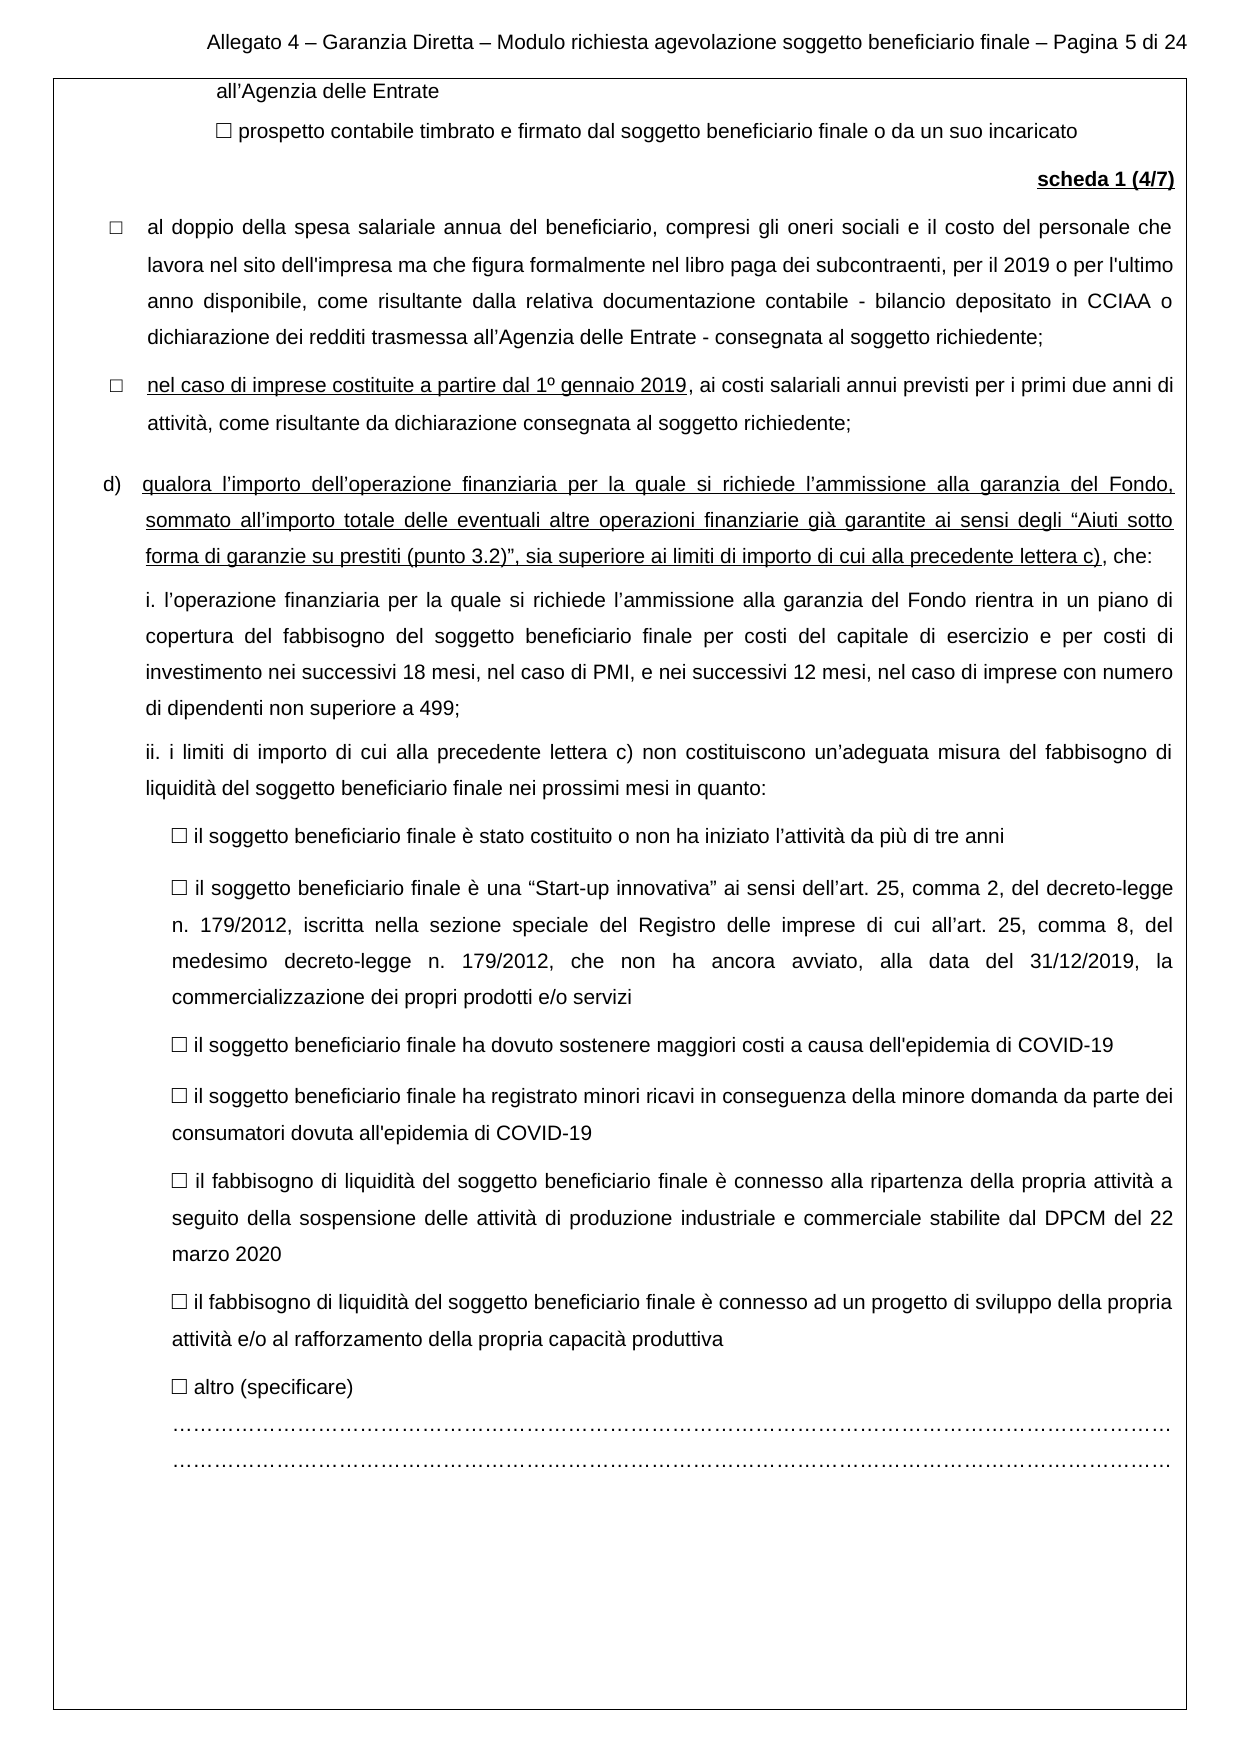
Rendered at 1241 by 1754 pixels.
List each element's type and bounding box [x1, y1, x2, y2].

table_header [54, 79, 1186, 1708]
